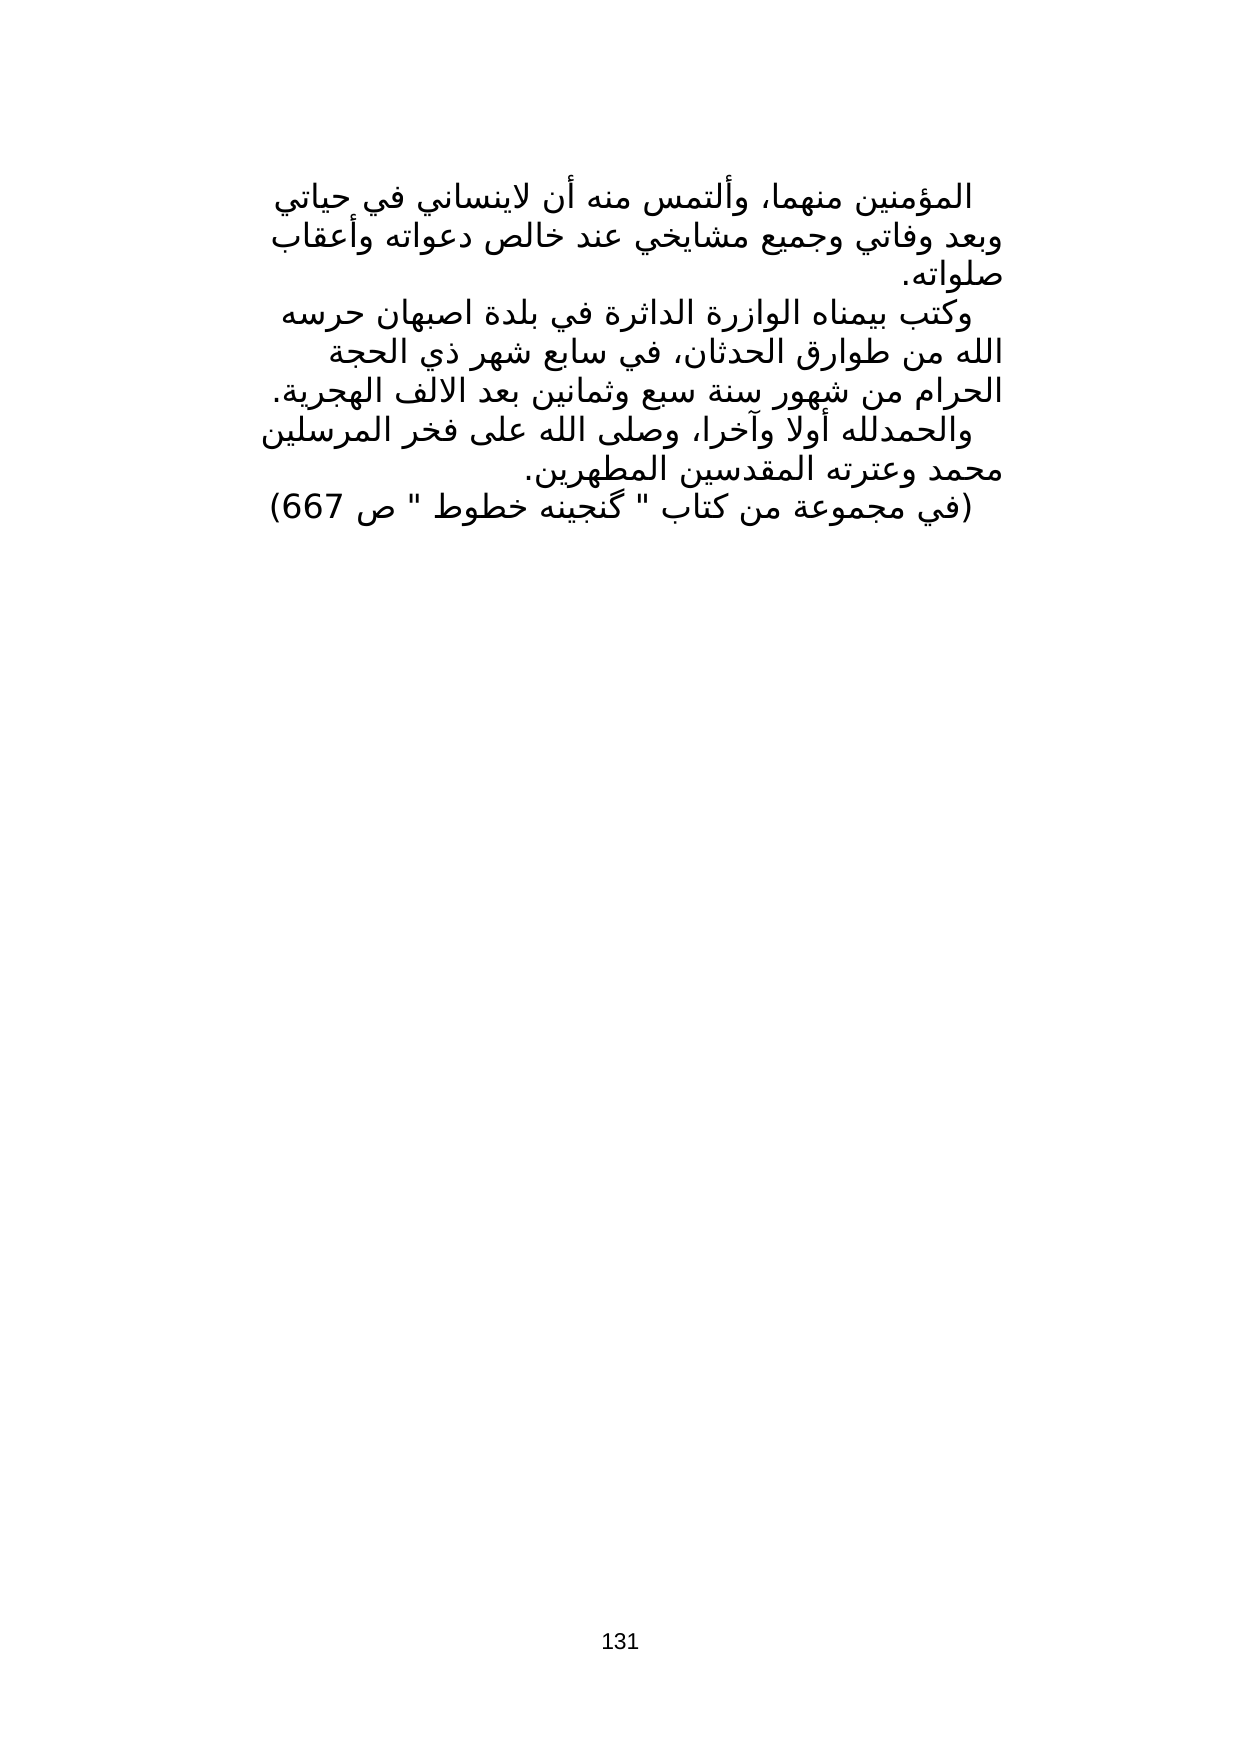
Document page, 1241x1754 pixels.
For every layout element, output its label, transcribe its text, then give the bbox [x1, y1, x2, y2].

text وكتب بيمناه الوازرة الداثرة في بلدة اصبهان حرسه الله من طوارق الحدثان، في سابع شهر ذي الحجة الحرام من شهور سنة سبع وثمانين بعد الالف الهجرية. [236, 294, 1004, 410]
text المؤمنين منهما، وألتمس منه أن لاينساني في حياتي وبعد وفاتي وجميع مشايخي عند خالص دعواته وأعقاب صلواته. [236, 177, 1004, 294]
text والحمدلله أولا وآخرا، وصلى الله على فخر المرسلين محمد وعترته المقدسين المطهرين. [236, 410, 1004, 488]
text (في مجموعة من كتاب " گنجينه خطوط " ص 667) [236, 488, 1004, 527]
